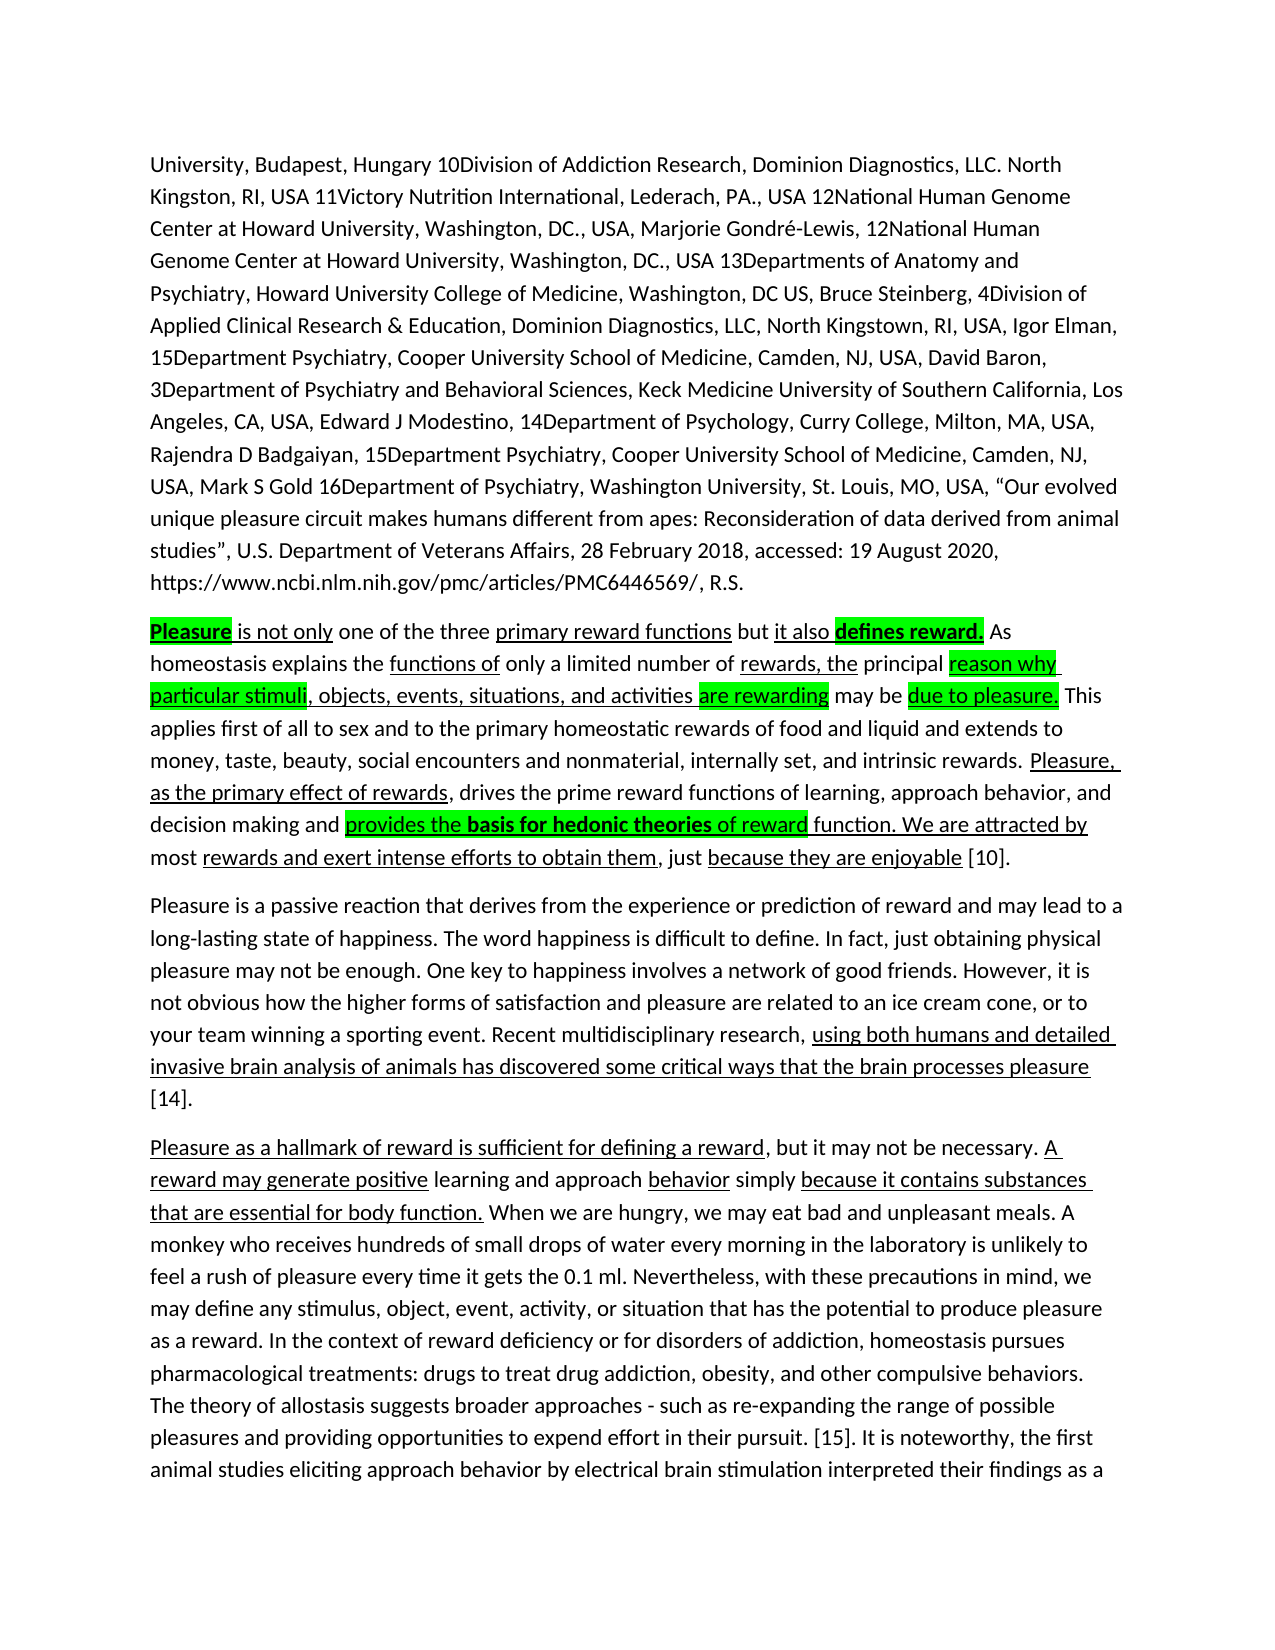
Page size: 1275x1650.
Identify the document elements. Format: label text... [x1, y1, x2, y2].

text Pleasure is a passive reaction that derives from the experience or prediction of reward and may lead to a long-lasting state of happiness. The word happiness is difficult to define. In fact, just obtaining physical pleasure may not be enough. One key to happiness involves a network of good friends. However, it is not obvious how the higher forms of satisfaction and pleasure are related to an ice cream cone, or to your team winning a sporting event. Recent multidisciplinary research, using both humans and detailed invasive brain analysis of animals has discovered some critical ways that the brain processes pleasure [14]. [150, 891, 1125, 1113]
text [150, 1133, 1125, 1483]
text Pleasure is not only one of the three primary reward functions but it also defines reward. As homeostasis explains the functions of only a limited number of rewards, the principal reason why particular stimuli, objects, events, situations, and activities are rewarding may be due to pleasure. This applies first of all to sex and to the primary homeostatic rewards of food and liquid and extends to money, taste, beauty, social encounters and nonmaterial, internally set, and intrinsic rewards. Pleasure, as the primary effect of rewards, drives the prime reward functions of learning, approach behavior, and decision making and provides the basis for hedonic theories of reward function. We are attracted by most rewards and exert intense efforts to obtain them, just because they are enjoyable [10]. [150, 617, 1125, 871]
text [150, 150, 1125, 596]
